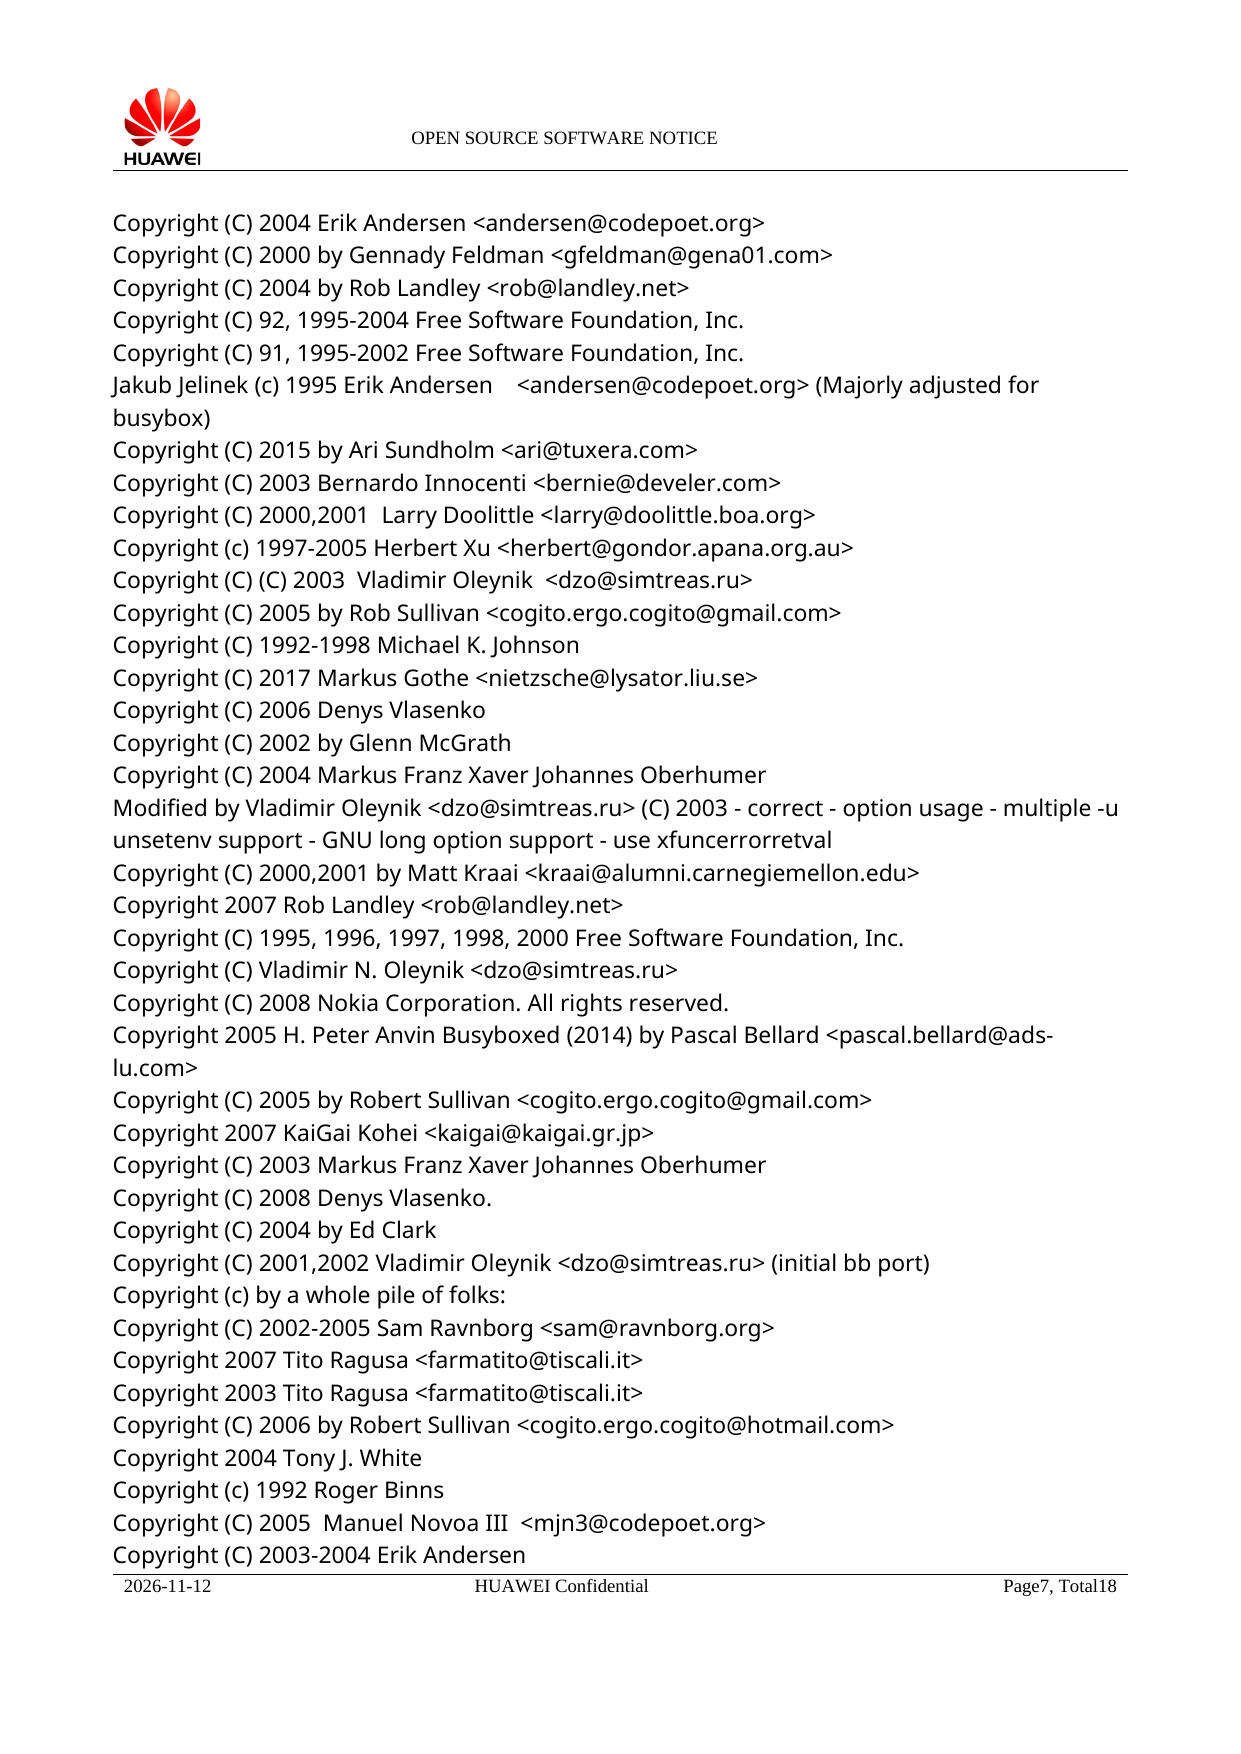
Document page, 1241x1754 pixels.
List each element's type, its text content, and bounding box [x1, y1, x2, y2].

picture [124, 88, 201, 165]
